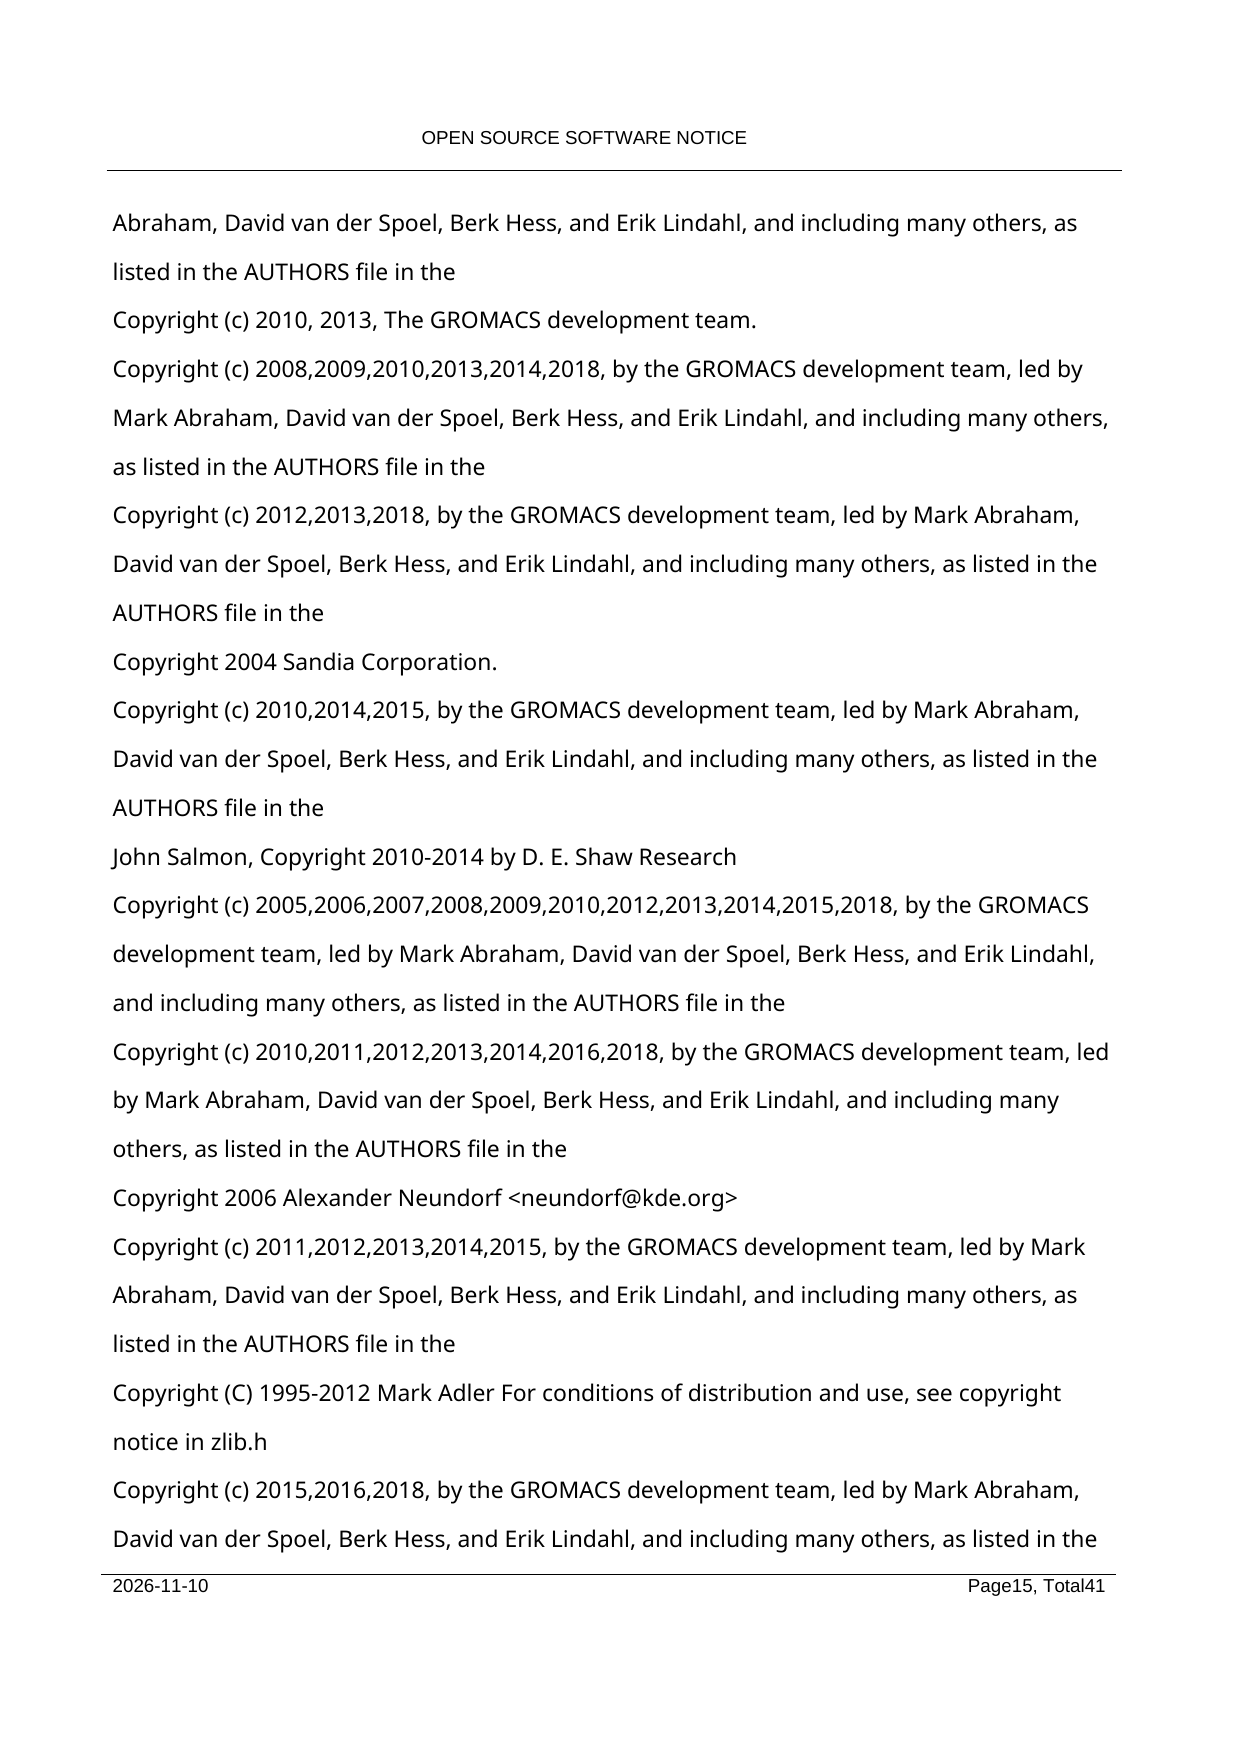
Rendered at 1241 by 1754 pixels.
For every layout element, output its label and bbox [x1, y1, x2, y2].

text [112, 206, 1128, 1555]
